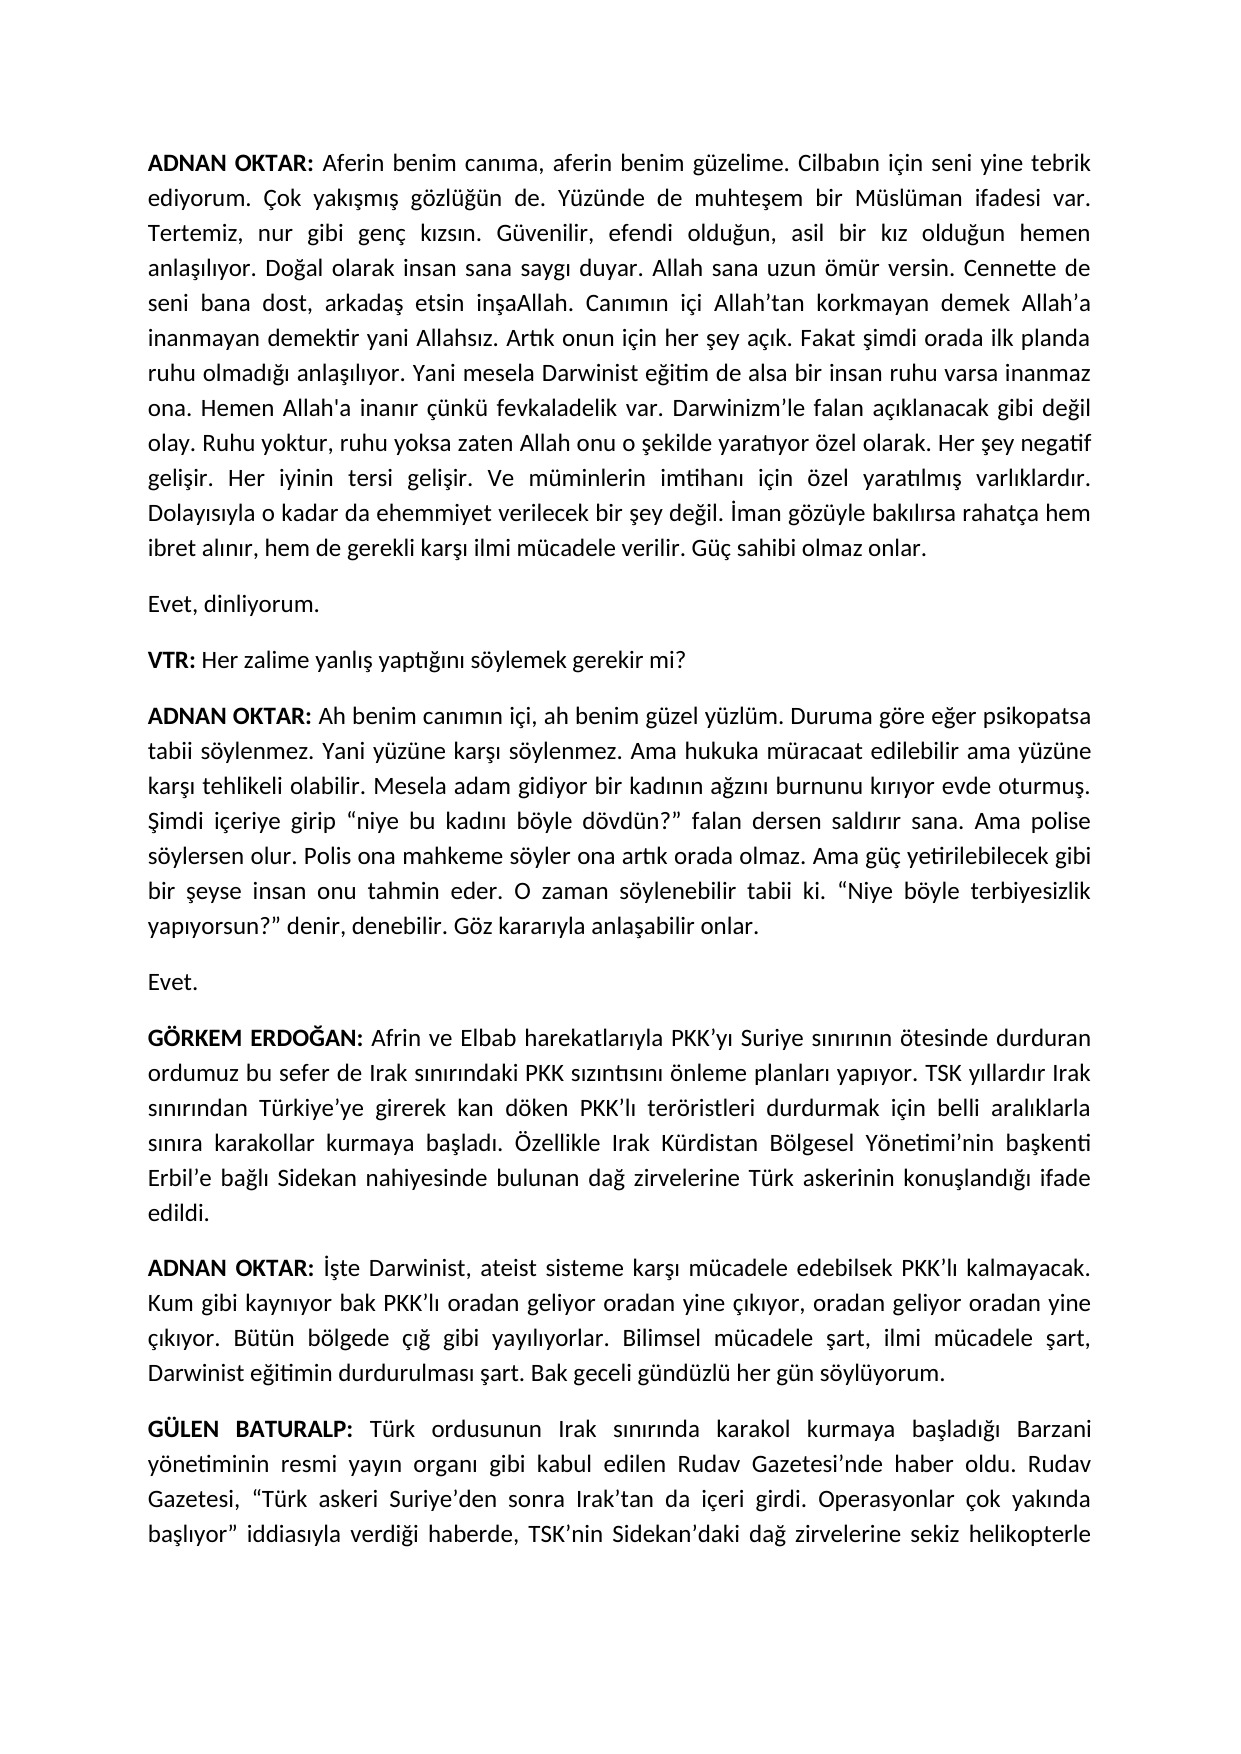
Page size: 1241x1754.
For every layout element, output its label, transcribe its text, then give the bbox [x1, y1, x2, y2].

text ADNAN OKTAR: Aferin benim canıma, aferin benim güzelime. Cilbabın için seni yine tebrik ediyorum. Çok yakışmış gözlüğün de. Yüzünde de muhteşem bir Müslüman ifadesi var. Tertemiz, nur gibi genç kızsın. Güvenilir, efendi olduğun, asil bir kız olduğun hemen anlaşılıyor. Doğal olarak insan sana saygı duyar. Allah sana uzun ömür versin. Cennette de seni bana dost, arkadaş etsin inşaAllah. Canımın içi Allah’tan korkmayan demek Allah’a inanmayan demektir yani Allahsız. Artık onun için her şey açık. Fakat şimdi orada ilk planda ruhu olmadığı anlaşılıyor. Yani mesela Darwinist eğitim de alsa bir insan ruhu varsa inanmaz ona. Hemen Allah'a inanır çünkü fevkaladelik var. Darwinizm’le falan açıklanacak gibi değil olay. Ruhu yoktur, ruhu yoksa zaten Allah onu o şekilde yaratıyor özel olarak. Her şey negatif gelişir. Her iyinin tersi gelişir. Ve müminlerin imtihanı için özel yaratılmış varlıklardır. Dolayısıyla o kadar da ehemmiyet verilecek bir şey değil. İman gözüyle bakılırsa rahatça hem ibret alınır, hem de gerekli karşı ilmi mücadele verilir. Güç sahibi olmaz onlar. [148, 148, 1093, 563]
text ADNAN OKTAR: İşte Darwinist, ateist sisteme karşı mücadele edebilsek PKK’lı kalmayacak. Kum gibi kaynıyor bak PKK’lı oradan geliyor oradan yine çıkıyor, oradan geliyor oradan yine çıkıyor. Bütün bölgede çığ gibi yayılıyorlar. Bilimsel mücadele şart, ilmi mücadele şart, Darwinist eğitimin durdurulması şart. Bak geceli gündüzlü her gün söylüyorum. [148, 1253, 1093, 1388]
text VTR: Her zalime yanlış yaptığını söylemek gerekir mi? [148, 644, 1093, 675]
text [148, 1413, 1093, 1549]
text Evet. [148, 966, 1093, 996]
text ADNAN OKTAR: Ah benim canımın içi, ah benim güzel yüzlüm. Duruma göre eğer psikopatsa tabii söylenmez. Yani yüzüne karşı söylenmez. Ama hukuka müracaat edilebilir ama yüzüne karşı tehlikeli olabilir. Mesela adam gidiyor bir kadının ağzını burnunu kırıyor evde oturmuş. Şimdi içeriye girip “niye bu kadını böyle dövdün?” falan dersen saldırır sana. Ama polise söylersen olur. Polis ona mahkeme söyler ona artık orada olmaz. Ama güç yetirilebilecek gibi bir şeyse insan onu tahmin eder. O zaman söylenebilir tabii ki. “Niye böyle terbiyesizlik yapıyorsun?” denir, denebilir. Göz kararıyla anlaşabilir onlar. [148, 700, 1093, 941]
text Evet, dinliyorum. [148, 588, 1093, 619]
text GÖRKEM ERDOĞAN: Afrin ve Elbab harekatlarıyla PKK’yı Suriye sınırının ötesinde durduran ordumuz bu sefer de Irak sınırındaki PKK sızıntısını önleme planları yapıyor. TSK yıllardır Irak sınırından Türkiye’ye girerek kan döken PKK’lı teröristleri durdurmak için belli aralıklarla sınıra karakollar kurmaya başladı. Özellikle Irak Kürdistan Bölgesel Yönetimi’nin başkenti Erbil’e bağlı Sidekan nahiyesinde bulunan dağ zirvelerine Türk askerinin konuşlandığı ifade edildi. [148, 1022, 1093, 1227]
